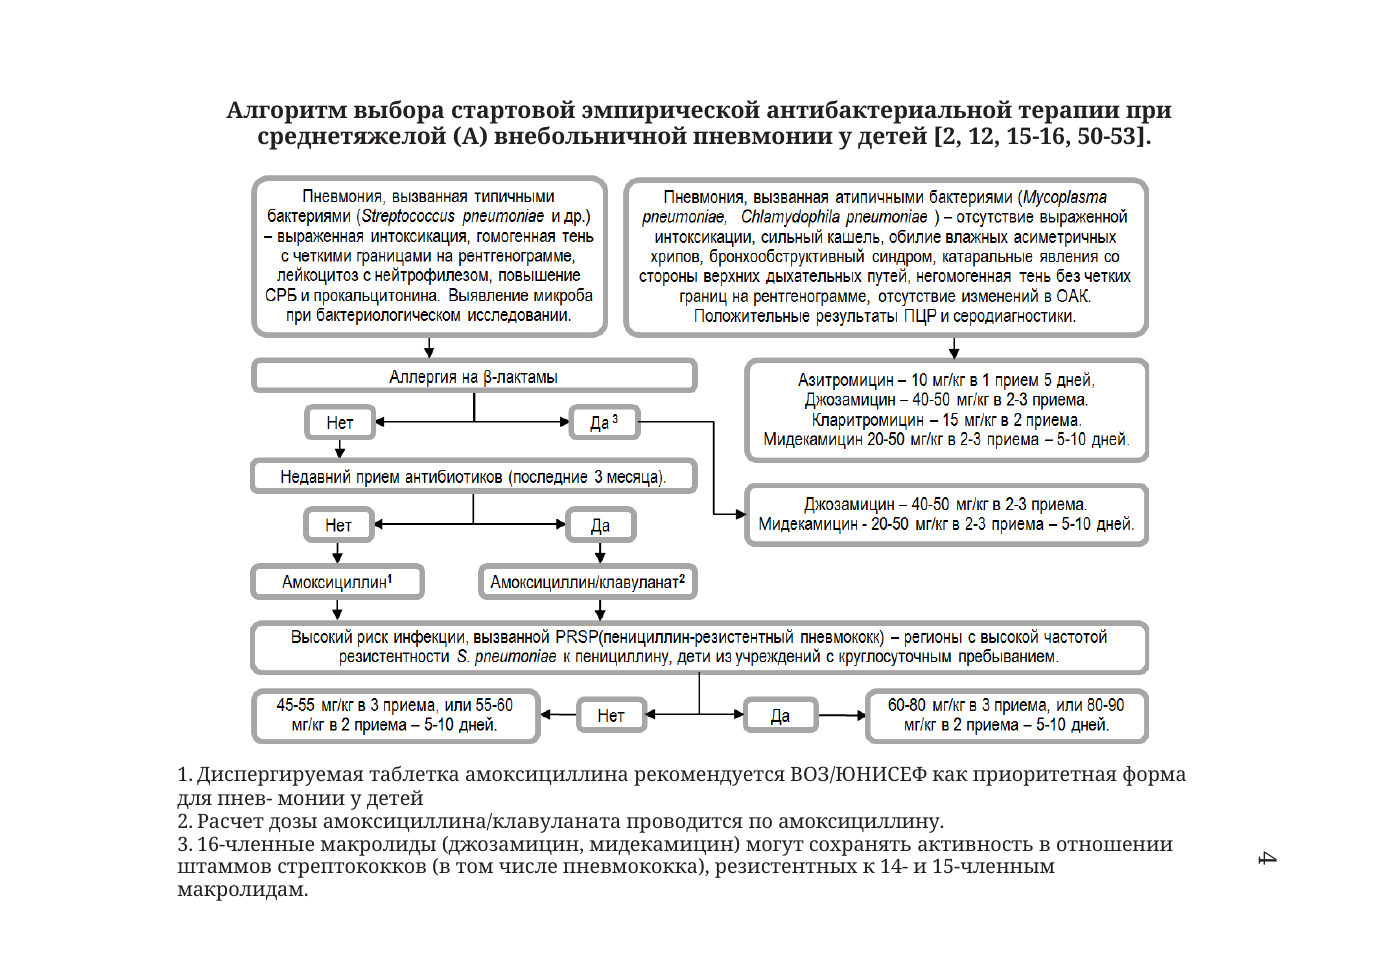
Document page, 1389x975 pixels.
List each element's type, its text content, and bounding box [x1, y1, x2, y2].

subtitle Алгоритм выбора стартовой эмпирической антибактериальной терапии при среднетяжелой (А) внебольничной пневмонии у детей [2, 12, 15-16, 50-53]. [226, 97, 1228, 152]
list Диспергируемая таблетка амоксициллина рекомендуется ВОЗ/ЮНИСЕФ как приоритетная форма для пнев- монии у детей [177, 193, 1217, 811]
picture [250, 175, 1150, 193]
list Расчет дозы амоксициллина/клавуланата проводится по амоксициллину. [177, 811, 1374, 832]
list 16-членные макролиды (джозамицин, мидекамицин) могут сохранять активность в отношении штаммов стрептококков (в том числе пневмококка), резистентных к 14- и 15-членным макролидам. [177, 833, 1174, 902]
